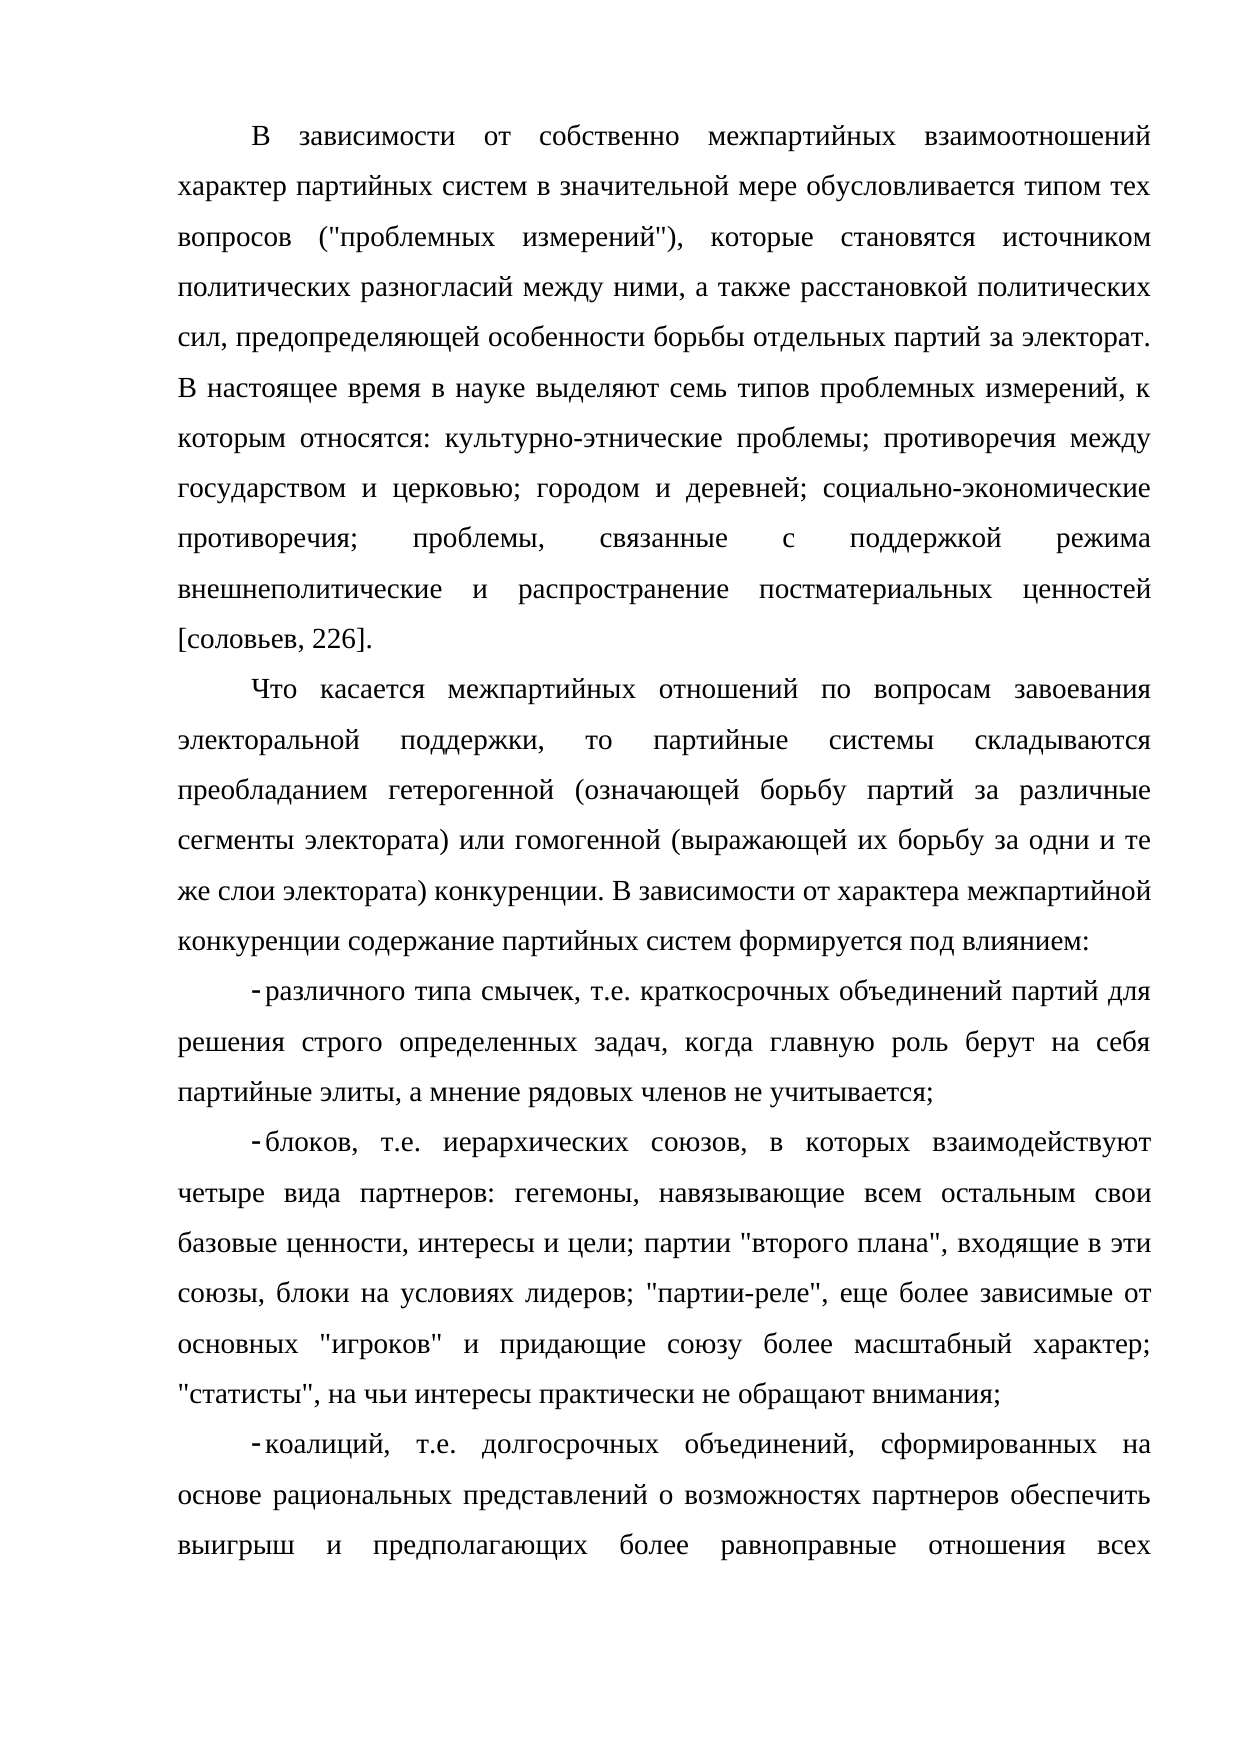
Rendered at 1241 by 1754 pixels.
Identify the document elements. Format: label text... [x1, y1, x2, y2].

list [177, 1426, 1152, 1561]
text Что касается межпартийных отношений по вопросам завоевания электоральной поддержки, то партийные системы складываются преобладанием гетерогенной (означающей борьбу партий за различные сегменты электората) или гомогенной (выражающей их борьбу за одни и те же слои электората) конкуренции. В зависимости от характера межпартийной конкуренции содержание партийных систем формируется под влиянием: [177, 672, 1152, 957]
text В зависимости от собственно межпартийных взаимоотношений характер партийных систем в значительной мере обусловливается типом тех вопросов ("проблемных измерений"), которые становятся источником политических разногласий между ними, а также расстановкой политических сил, предопределяющей особенности борьбы отдельных партий за электорат. В настоящее время в науке выделяют семь типов проблемных измерений, к которым относятся: культурно-этнические проблемы; противоречия между государством и церковью; городом и деревней; социально-экономические противоречия; проблемы, связанные с поддержкой режима внешнеполитические и распространение постматериальных ценностей [соловьев, 226]. [177, 118, 1152, 655]
list блоков, т.е. иерархических союзов, в которых взаимодействуют четыре вида партнеров: гегемоны, навязывающие всем остальным свои базовые ценности, интересы и цели; партии "второго плана", входящие в эти союзы, блоки на условиях лидеров; "партии-реле", еще более зависимые от основных "игроков" и придающие союзу более масштабный характер; "статисты", на чьи интересы практически не обращают внимания; [177, 1124, 1152, 1410]
list различного типа смычек, т.е. краткосрочных объединений партий для решения строго определенных задач, когда главную роль берут на себя партийные элиты, а мнение рядовых членов не учитывается; [177, 973, 1152, 1108]
